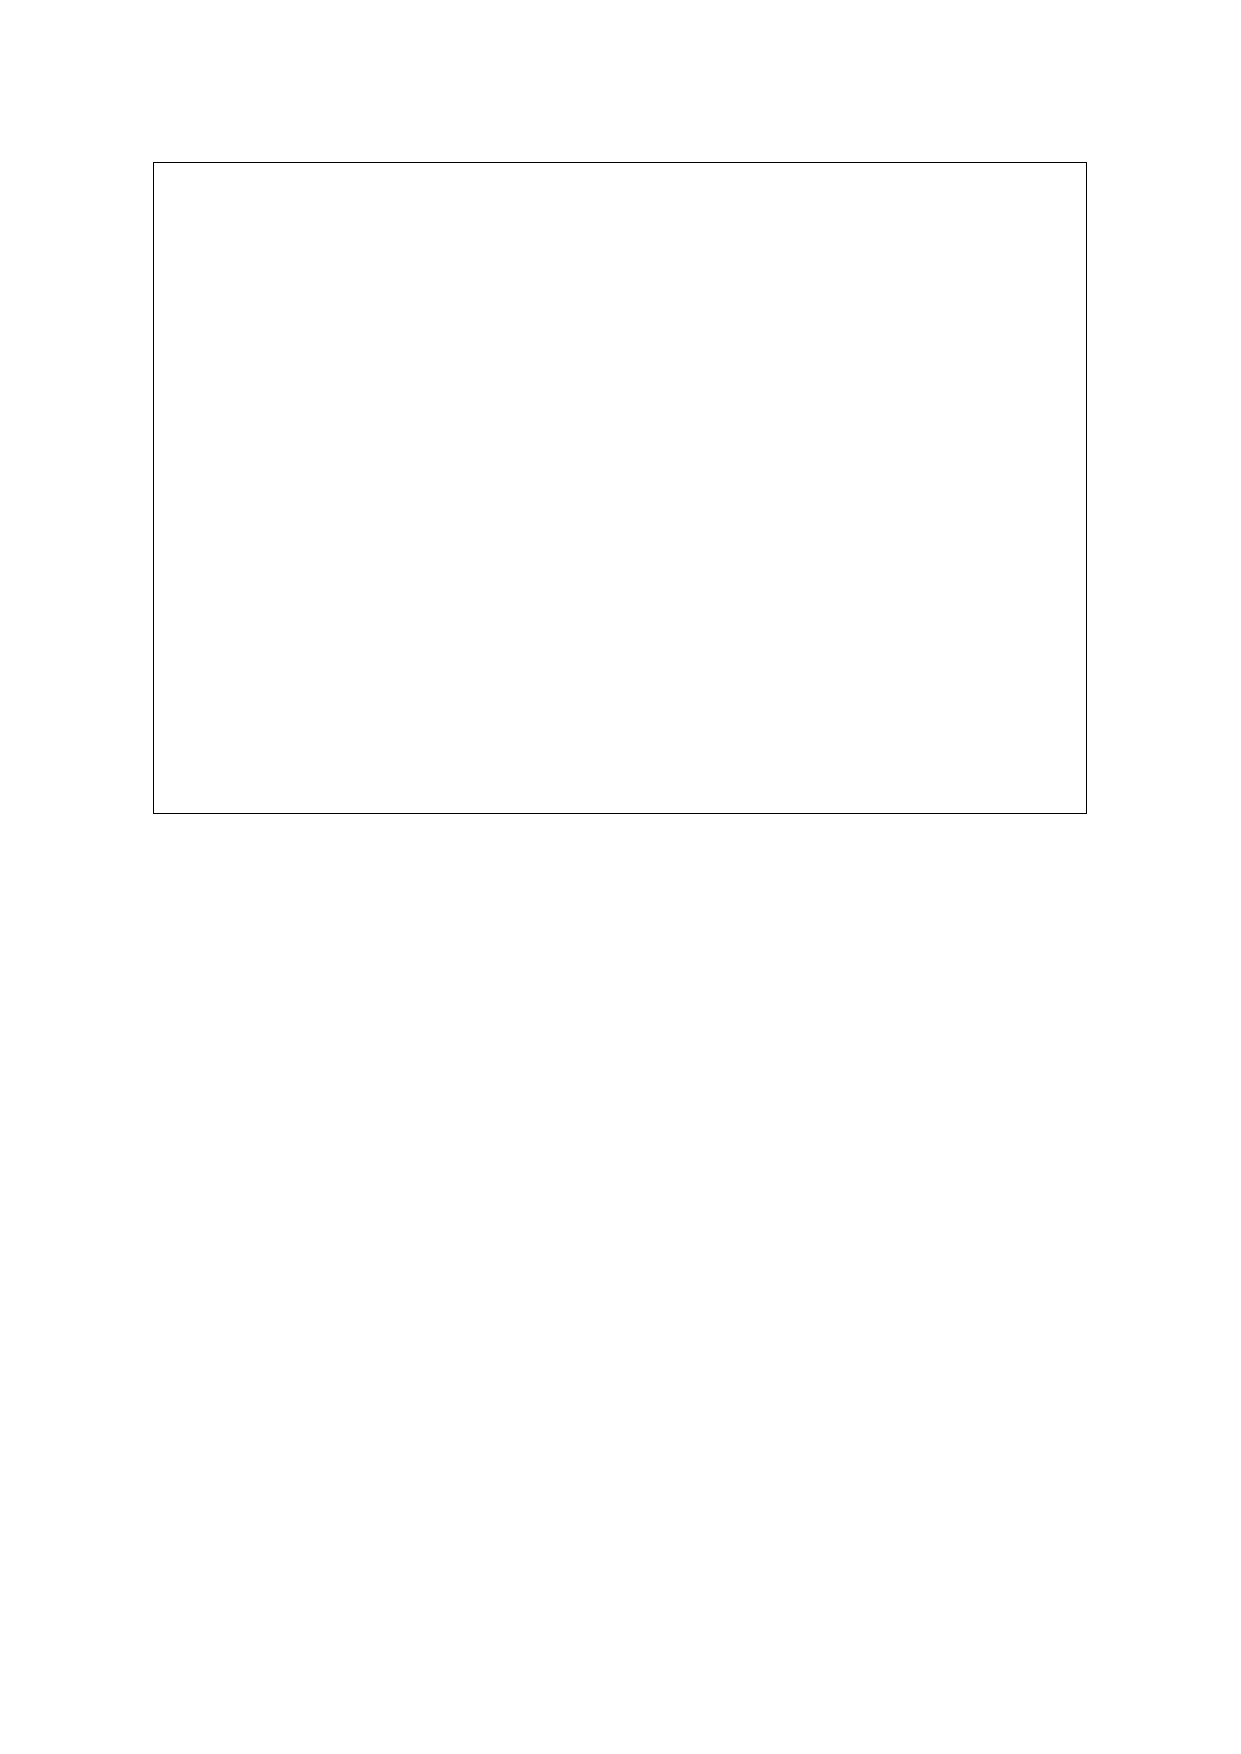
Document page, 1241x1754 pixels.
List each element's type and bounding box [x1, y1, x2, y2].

table_cell [154, 163, 1086, 813]
